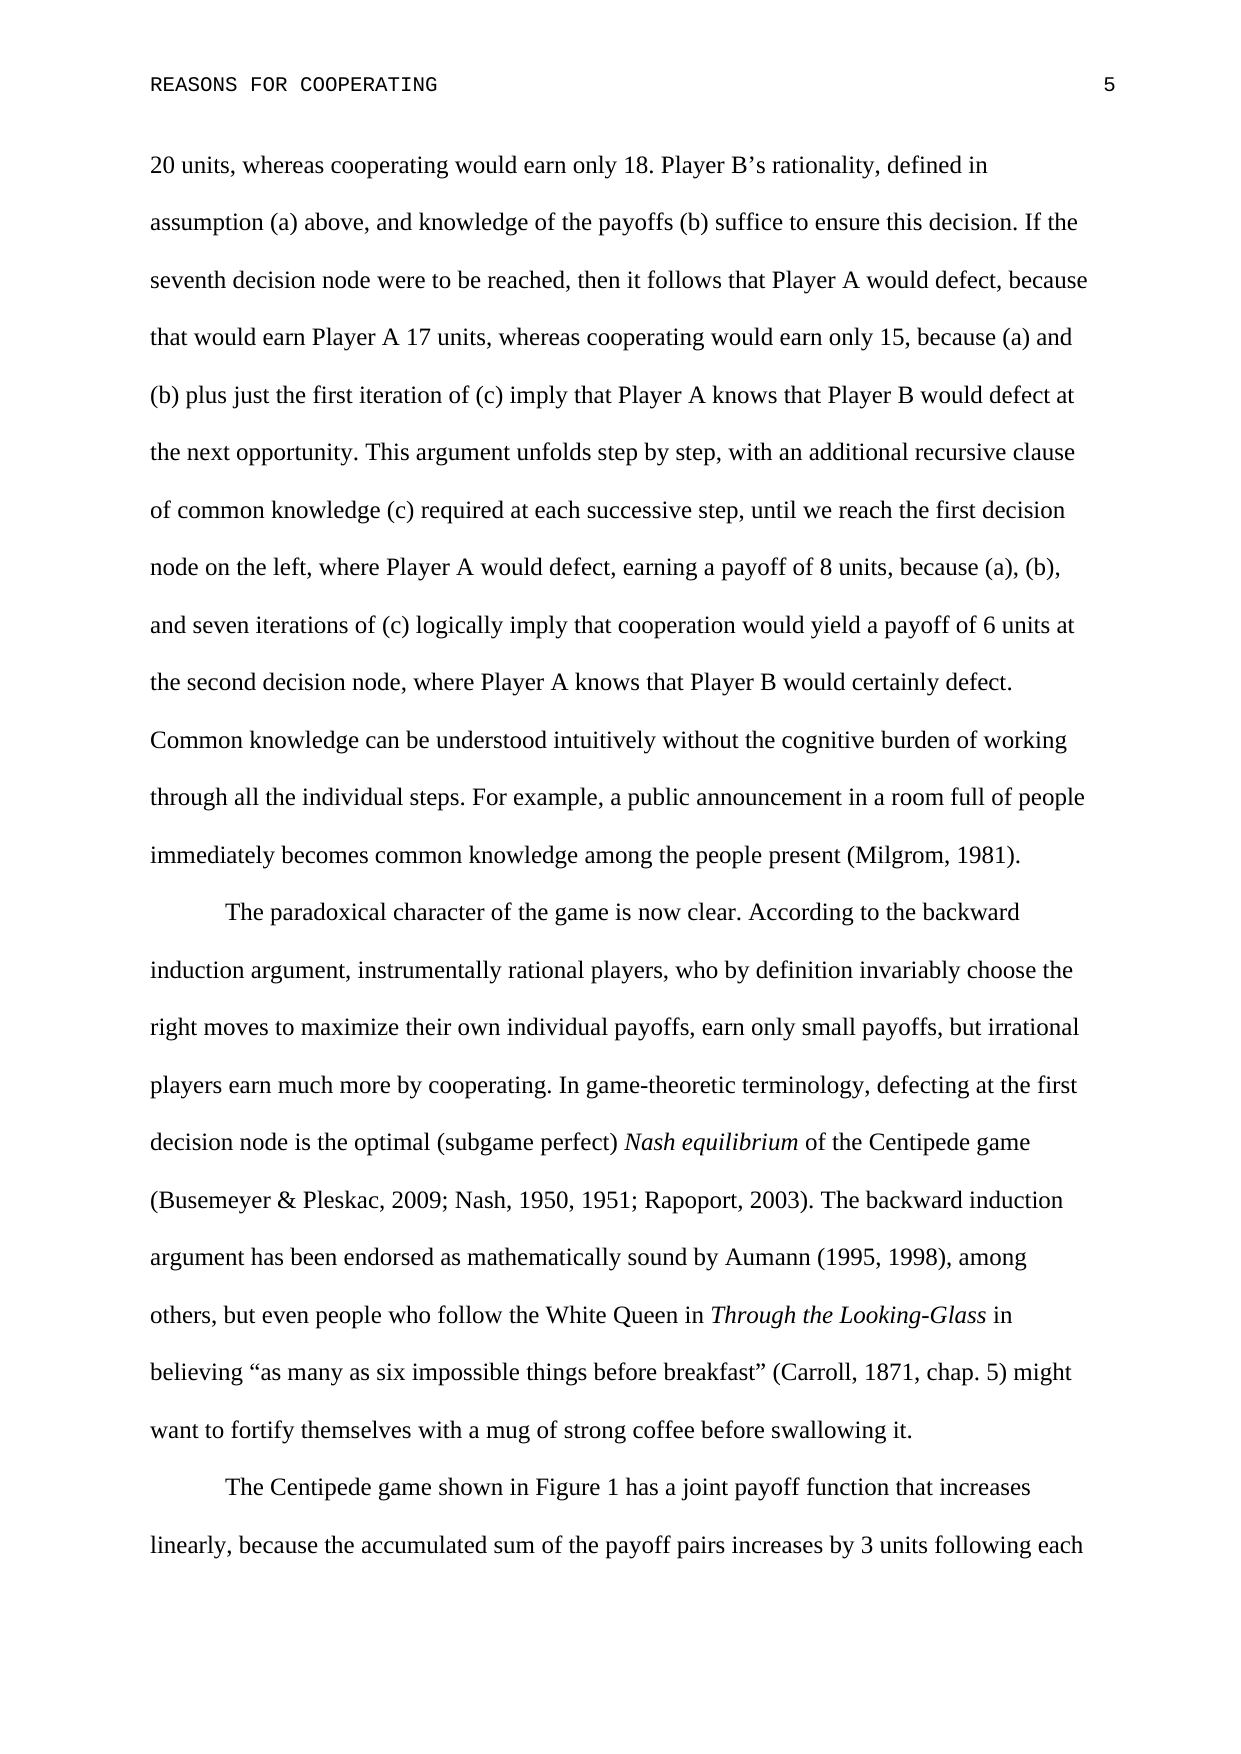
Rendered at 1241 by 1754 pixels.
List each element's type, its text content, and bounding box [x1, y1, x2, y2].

text The paradoxical character of the game is now clear. According to the backward induction argument, instrumentally rational players, who by definition invariably choose the right moves to maximize their own individual payoffs, earn only small payoffs, but irrational players earn much more by cooperating. In game-theoretic terminology, defecting at the first decision node is the optimal (subgame perfect) Nash equilibrium of the Centipede game (Busemeyer & Pleskac, 2009; Nash, 1950, 1951; Rapoport, 2003). The backward induction argument has been endorsed as mathematically sound by Aumann (1995, 1998), among others, but even people who follow the White Queen in Through the Looking-Glass in believing “as many as six impossible things before breakfast” (Carroll, 1871, chap. 5) might want to fortify themselves with a mug of strong coffee before swallowing it. [150, 897, 1090, 1444]
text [150, 150, 1090, 869]
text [150, 1472, 1090, 1559]
